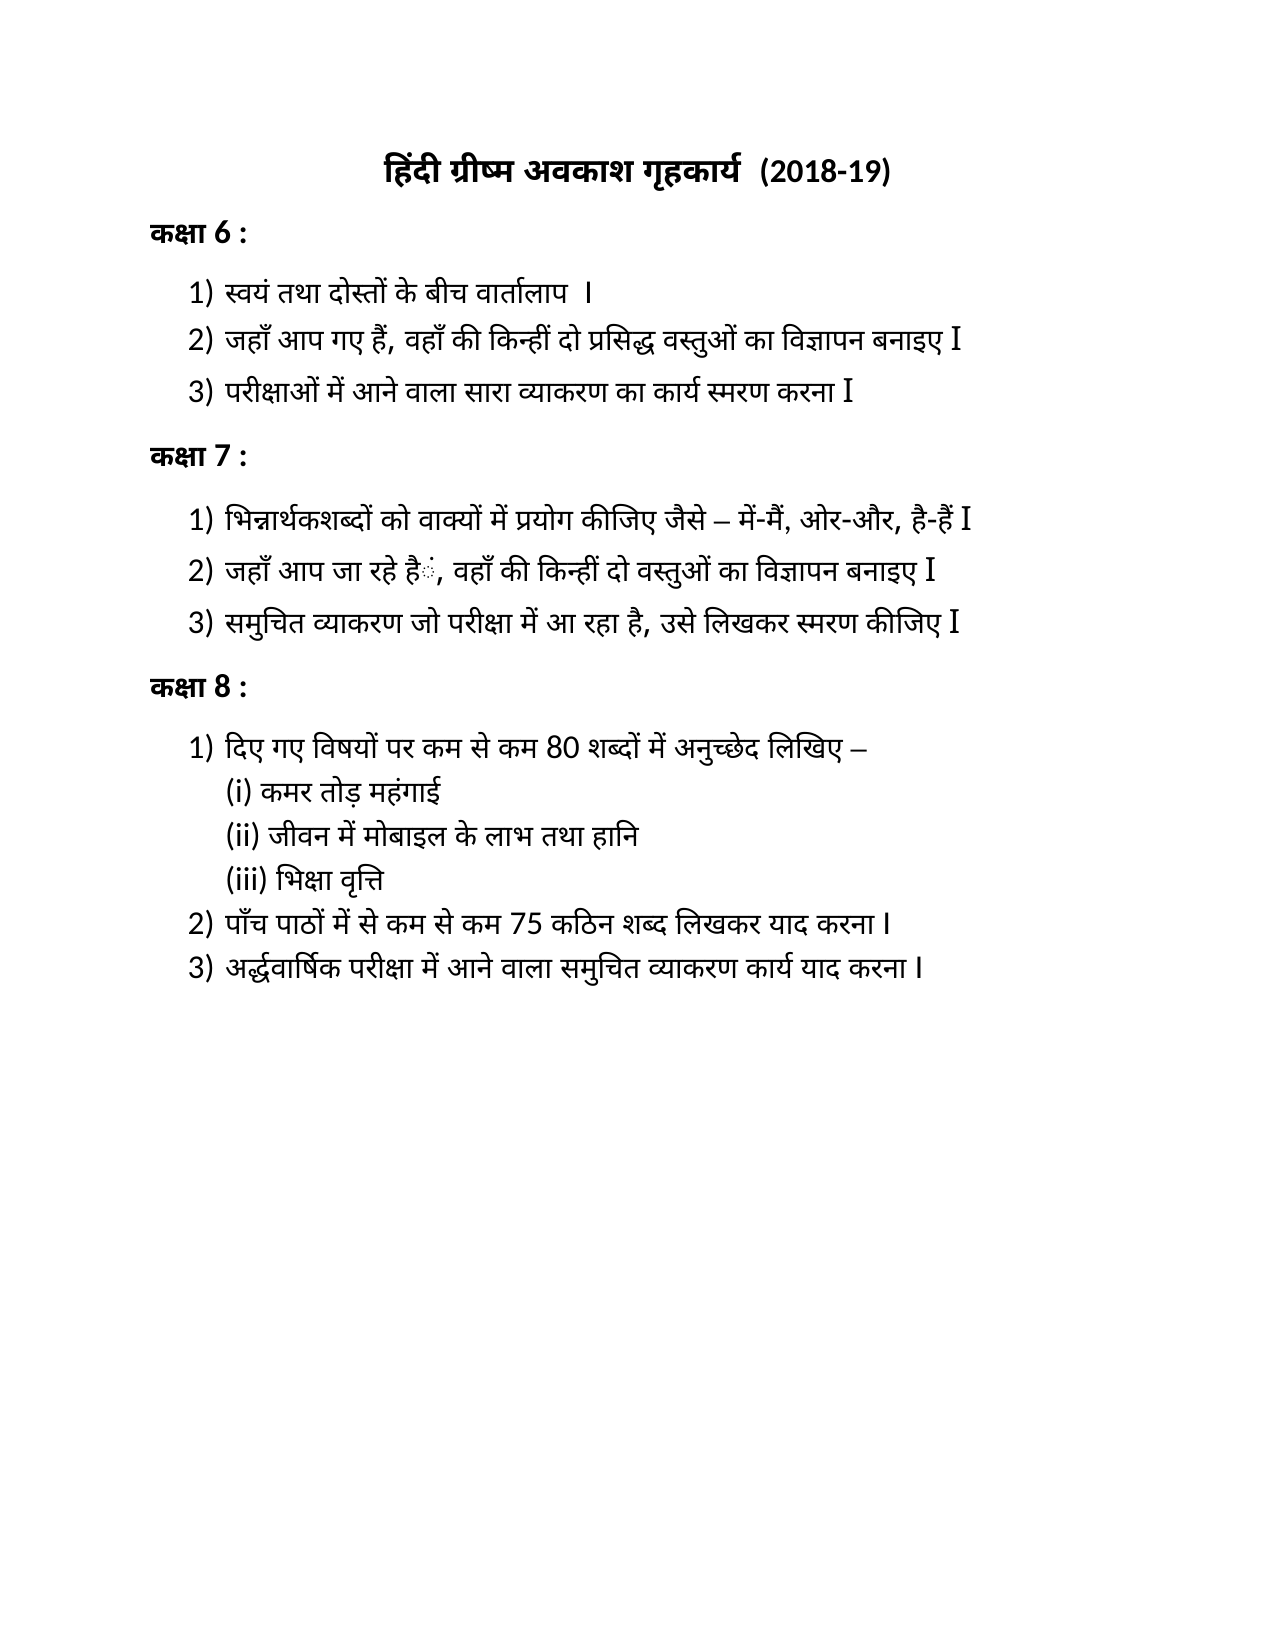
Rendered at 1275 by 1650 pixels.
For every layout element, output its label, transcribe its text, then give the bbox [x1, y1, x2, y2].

text हिंदी ग्रीष्म अवकाश गृहकार्य (2018-19) [150, 150, 1125, 191]
text कक्षा 8 : [150, 665, 1125, 706]
list (i) कमर तोड़ महंगाई [225, 770, 1125, 811]
list (ii) जीवन में मोबाइल के लाभ तथा हानि [225, 814, 1125, 855]
text कक्षा 7 : [150, 434, 1125, 475]
list स्वयं तथा दोस्तों के बीच वार्तालाप I [187, 271, 1125, 312]
list अर्द्धवार्षिक परीक्षा में आने वाला समुचित व्याकरण कार्य याद करना I [187, 946, 1125, 987]
list जहाँ आप गए हैं, वहाँ की किन्हीं दो प्रसिद्ध वस्तुओं का विज्ञापन बनाइए I [187, 315, 1125, 363]
list समुचित व्याकरण जो परीक्षा में आ रहा है, उसे लिखकर स्मरण कीजिए I [187, 597, 1125, 645]
list दिए गए विषयों पर कम से कम 80 शब्दों में अनुच्छेद लिखिए – [187, 726, 1125, 767]
list जहाँ आप जा रहे हैं, वहाँ की किन्हीं दो वस्तुओं का विज्ञापन बनाइए I [187, 546, 1125, 594]
list भिन्नार्थकशब्दों को वाक्यों में प्रयोग कीजिए जैसे – में-मैं, ओर-और, है-हैं I [187, 495, 1125, 542]
list पाँच पाठों में से कम से कम 75 कठिन शब्द लिखकर याद करना I [187, 902, 1125, 943]
list (iii) भिक्षा वृत्ति [225, 858, 1125, 899]
list परीक्षाओं में आने वाला सारा व्याकरण का कार्य स्मरण करना I [187, 366, 1125, 414]
text कक्षा 6 : [150, 211, 1125, 251]
